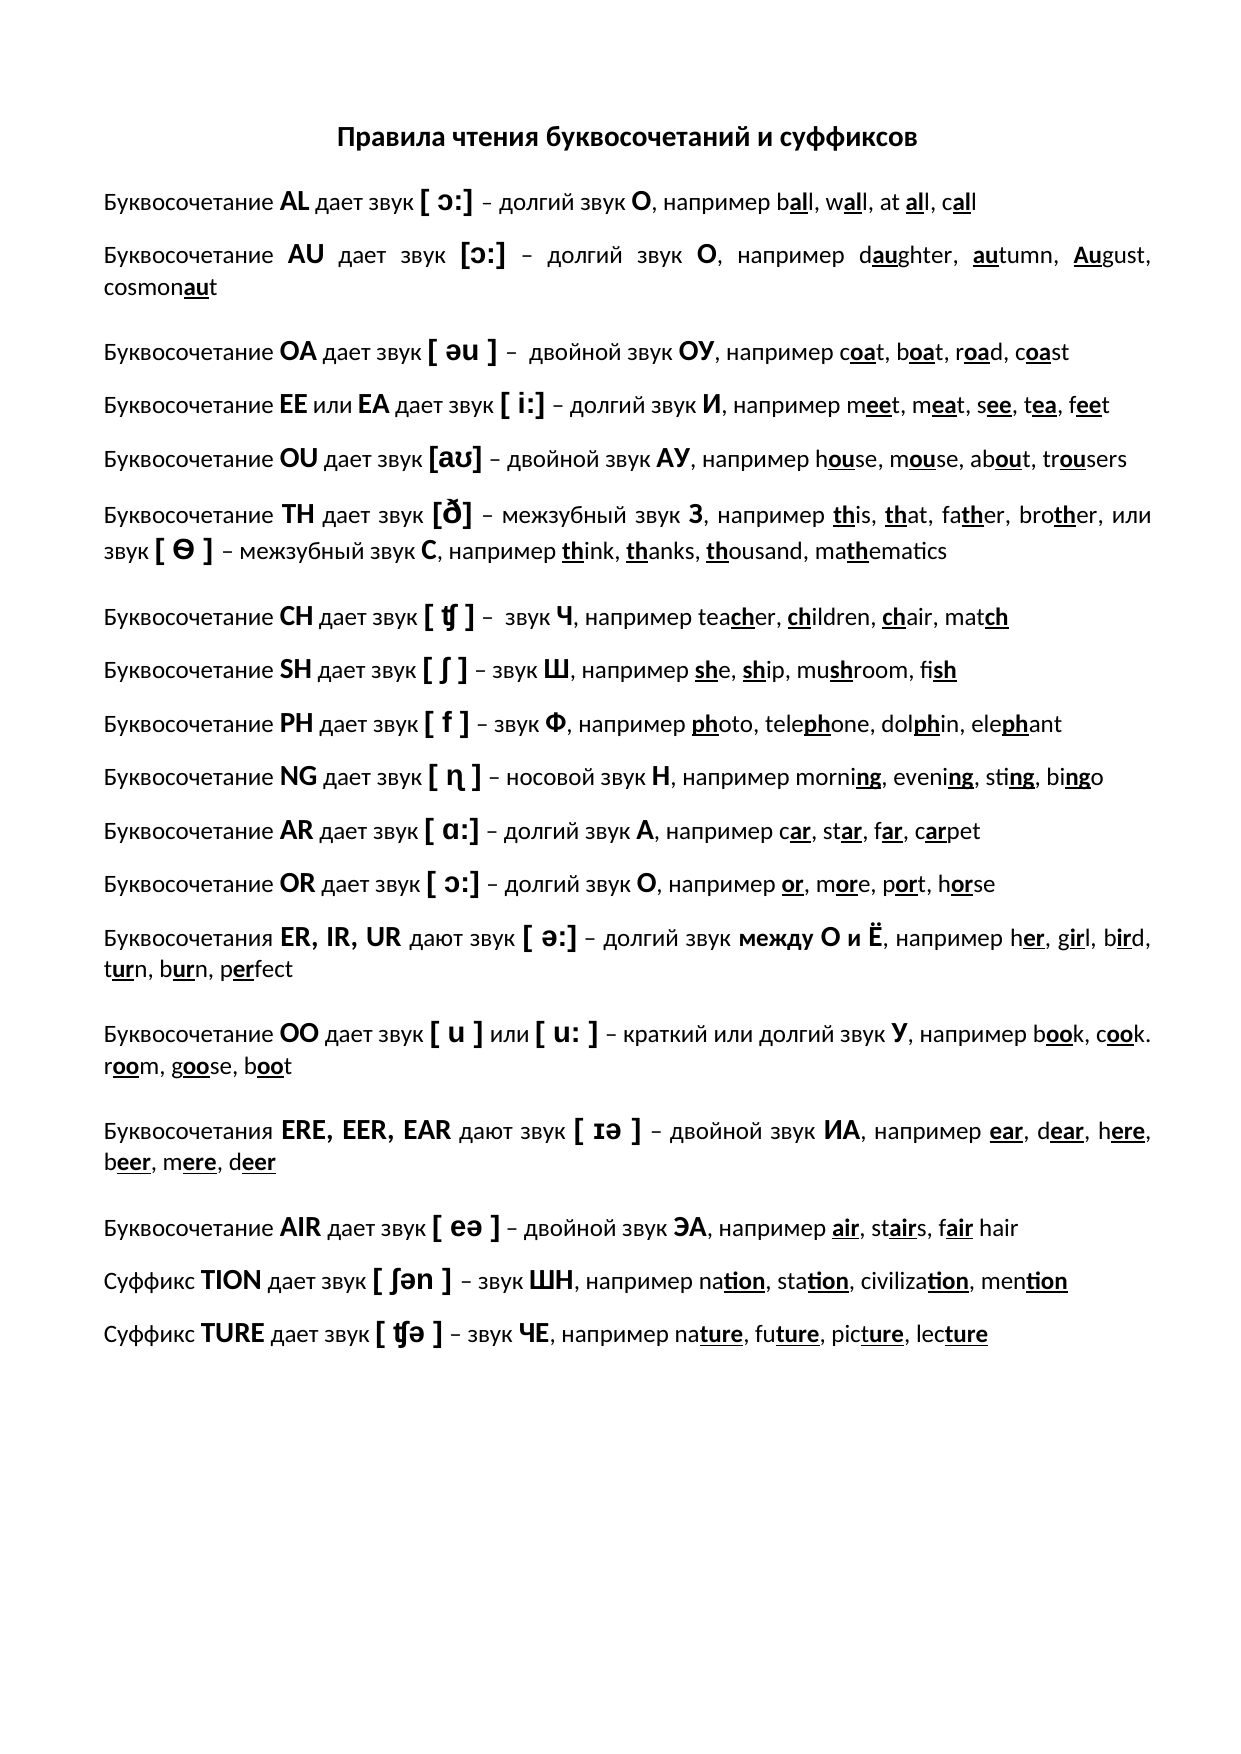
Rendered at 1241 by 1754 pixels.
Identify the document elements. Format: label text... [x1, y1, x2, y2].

text Буквосочетание TH дает звук [ð] – межзубный звук З, например this, that, father, brother, или звук [ Ѳ ] – межзубный звук С, например think, thanks, thousand, mathematics [103, 492, 1152, 566]
text Правила чтения буквосочетаний и суффиксов [103, 118, 1152, 154]
text Буквосочетание OR дает звук [ ɔ:] – долгий звук О, например or, more, port, horse [103, 864, 1152, 900]
text Суффикс TURE дает звук [ ʧə ] – звук ЧЕ, например nature, future, picture, lecture [103, 1314, 1152, 1350]
text Буквосочетание OO дает звук [ u ] или [ u: ] – краткий или долгий звук У, например book, cook. room, goose, boot [103, 1014, 1152, 1080]
text Буквосочетание OU дает звук [aʊ] – двойной звук АУ, например house, mouse, about, trousers [103, 439, 1152, 474]
text Буквосочетания ER, IR, UR дают звук [ ə:] – долгий звук между О и Ё, например her, girl, bird, turn, burn, perfect [103, 918, 1152, 984]
text Буквосочетание AIR дает звук [ eə ] – двойной звук ЭА, например air, stairs, fair hair [103, 1208, 1152, 1243]
text Буквосочетание AL дает звук [ ɔ:] – долгий звук О, например ball, wall, at all, call [103, 182, 1152, 217]
text Буквосочетание OA дает звук [ əu ] – двойной звук ОУ, например coat, boat, road, coast [103, 332, 1152, 367]
text Буквосочетание CH дает звук [ ʧ ] – звук Ч, например teacher, children, chair, match [103, 597, 1152, 633]
text Буквосочетание SH дает звук [ ʃ ] – звук Ш, например she, ship, mushroom, fish [103, 650, 1152, 686]
text Буквосочетания ERE, EER, EAR дают звук [ ɪə ] – двойной звук ИА, например ear, dear, here, beer, mere, deer [103, 1111, 1152, 1177]
text Буквосочетание NG дает звук [ ɳ ] – носовой звук Н, например morning, evening, sting, bingo [103, 757, 1152, 793]
text Буквосочетание AR дает звук [ ɑ:] – долгий звук А, например car, star, far, carpet [103, 811, 1152, 846]
text Буквосочетание PH дает звук [ f ] – звук Ф, например photo, telephone, dolphin, elephant [103, 704, 1152, 739]
text Суффикс TION дает звук [ ʃən ] – звук ШН, например nation, station, civilization, mention [103, 1261, 1152, 1297]
text Буквосочетание AU дает звук [ɔ:] – долгий звук О, например daughter, autumn, August, cosmonaut [103, 235, 1152, 301]
text Буквосочетание EE или EA дает звук [ i:] – долгий звук И, например meet, meat, see, tea, feet [103, 385, 1152, 421]
